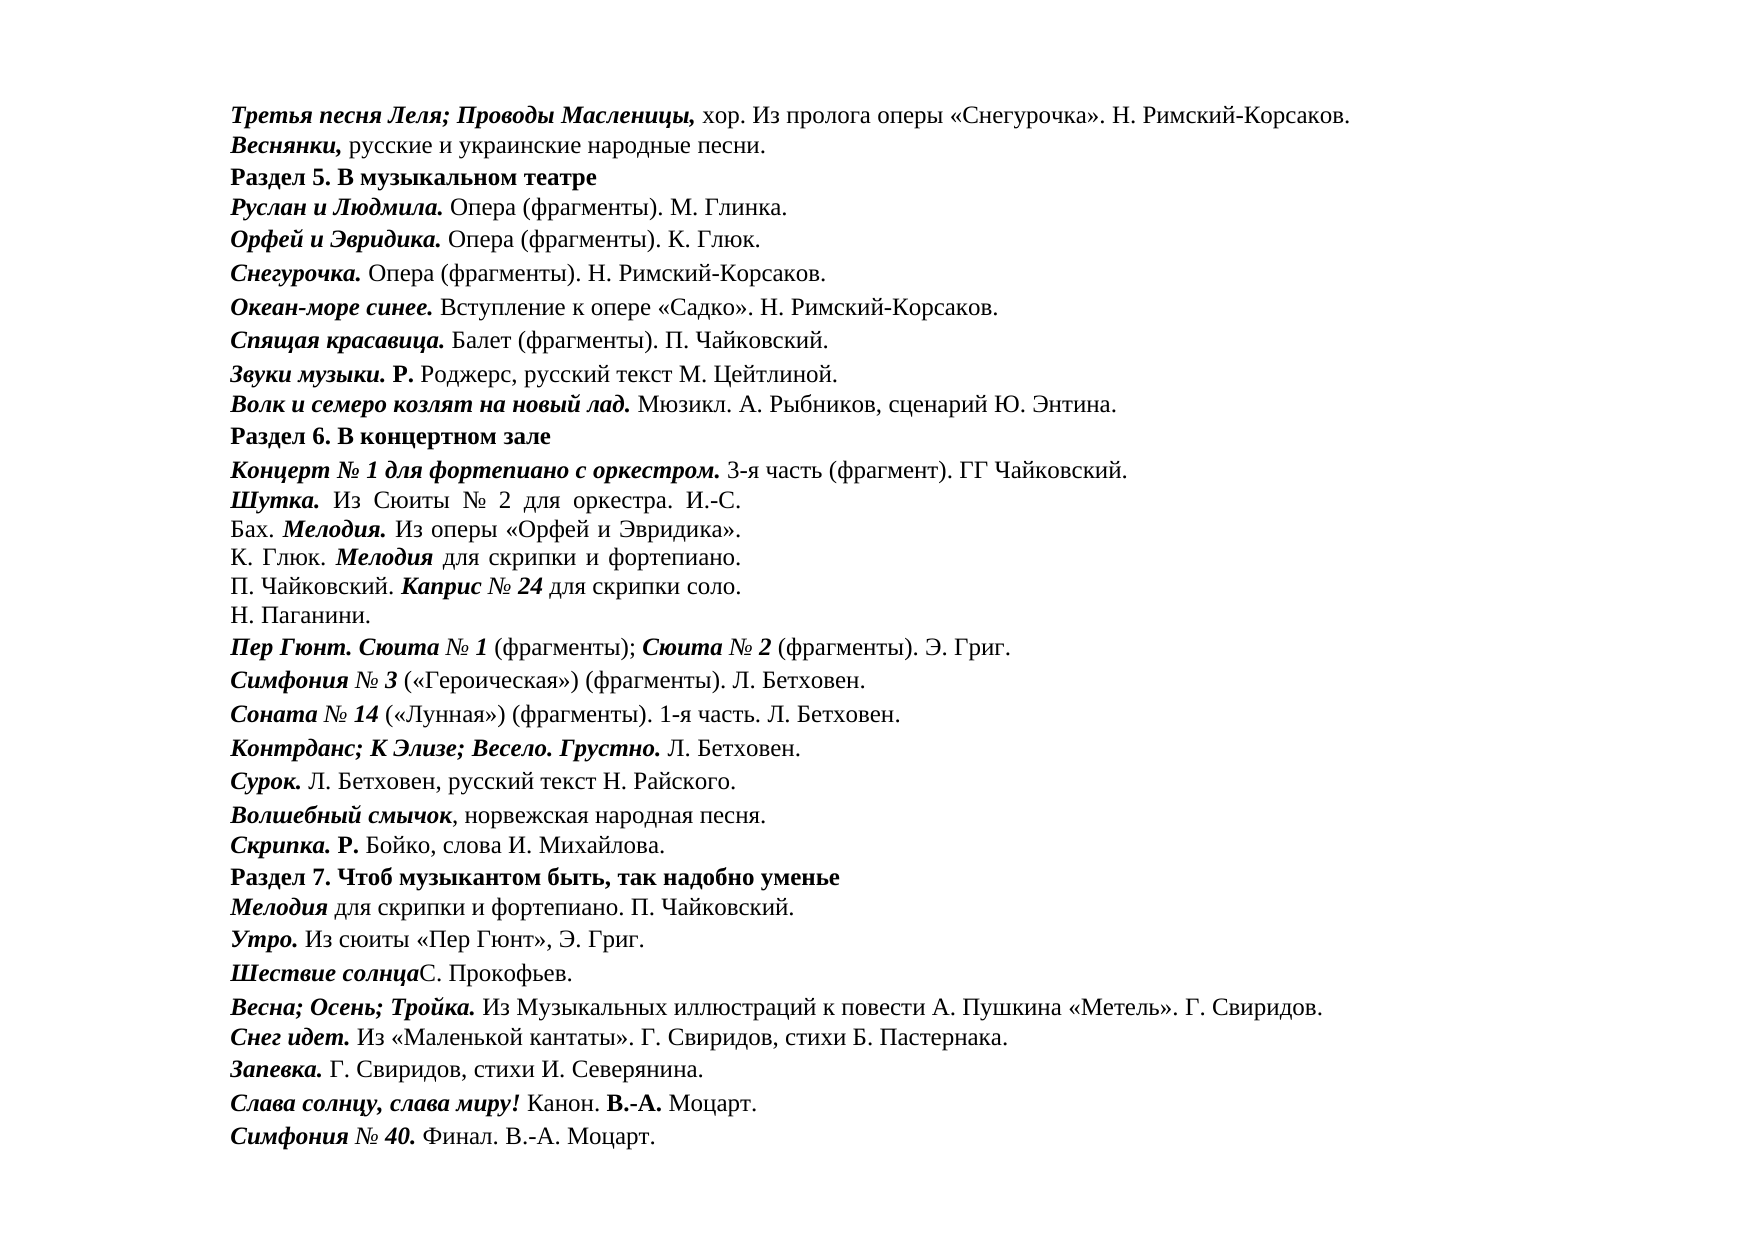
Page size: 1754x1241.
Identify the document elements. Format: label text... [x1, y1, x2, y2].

text Шутка. Из Сюиты № 2 для оркестра. И.-С. Бах. Мелодия. Из оперы «Орфей и Эвридика». К. Глюк. Мелодия для скрипки и фортепиано. П. Чайковский. Каприс № 24 для скрипки соло. Н. Паганини. [230, 485, 742, 629]
text Волк и семеро козлят на новый лад. Мюзикл. А. Рыбников, сценарий Ю. Энтина. [230, 389, 1665, 417]
text Орфей и Эвридика. Опера (фрагменты). К. Глюк. [230, 221, 1665, 254]
text Шествие солнцаС. Прокофьев. [230, 955, 1665, 988]
text Контрданс; К Элизе; Весело. Грустно. Л. Бетховен. [230, 729, 1665, 763]
text Слава солнцу, слава миру! Канон. В.-А. Моцарт. [230, 1084, 1665, 1118]
text Волшебный смычок, норвежская народная песня. [230, 796, 1665, 830]
text Снегурочка. Опера (фрагменты). Н. Римский-Корсаков. [230, 254, 1665, 288]
text Сурок. Л. Бетховен, русский текст Н. Райского. [230, 763, 1665, 796]
text Соната № 14 («Лунная») (фрагменты). 1-я часть. Л. Бетховен. [230, 696, 1665, 729]
subtitle Раздел 6. В концертном зале [230, 418, 1665, 451]
text Третья песня Леля; Проводы Масленицы, хор. Из пролога оперы «Снегурочка». Н. Римский-Корсаков. [230, 96, 1665, 130]
text Концерт № 1 для фортепиано с оркестром. 3-я часть (фрагмент). ГГ Чайковский. [230, 451, 1665, 485]
text Снег идет. Из «Маленькой кантаты». Г. Свиридов, стихи Б. Пастернака. [230, 1022, 1665, 1051]
text Руслан и Людмила. Опера (фрагменты). М. Глинка. [230, 192, 1665, 221]
text Мелодия для скрипки и фортепиано. П. Чайковский. [230, 892, 1665, 921]
text Утро. Из сюиты «Пер Гюнт», Э. Григ. [230, 921, 1665, 955]
text Спящая красавица. Балет (фрагменты). П. Чайковский. [230, 322, 1665, 355]
text Симфония № 40. Финал. В.-А. Моцарт. [230, 1118, 1665, 1151]
text Океан-море синее. Вступление к опере «Садко». Н. Римский-Корсаков. [230, 288, 1665, 322]
text Весна; Осень; Тройка. Из Музыкальных иллюстраций к повести А. Пушкина «Метель». Г. Свиридов. [230, 988, 1665, 1022]
text Скрипка. Р. Бойко, слова И. Михайлова. [230, 830, 1665, 859]
text Запевка. Г. Свиридов, стихи И. Северянина. [230, 1051, 1665, 1084]
subtitle Раздел 5. В музыкальном театре [230, 158, 1665, 192]
subtitle Раздел 7. Чтоб музыкантом быть, так надобно уменье [230, 859, 1665, 892]
text Звуки музыки. Р. Роджерс, русский текст М. Цейтлиной. [230, 355, 1665, 389]
text Симфония № 3 («Героическая») (фрагменты). Л. Бетховен. [230, 662, 1665, 696]
text Веснянки, русские и украинские народные песни. [230, 130, 1665, 158]
text Пер Гюнт. Сюита № 1 (фрагменты); Сюита № 2 (фрагменты). Э. Григ. [230, 629, 1665, 662]
